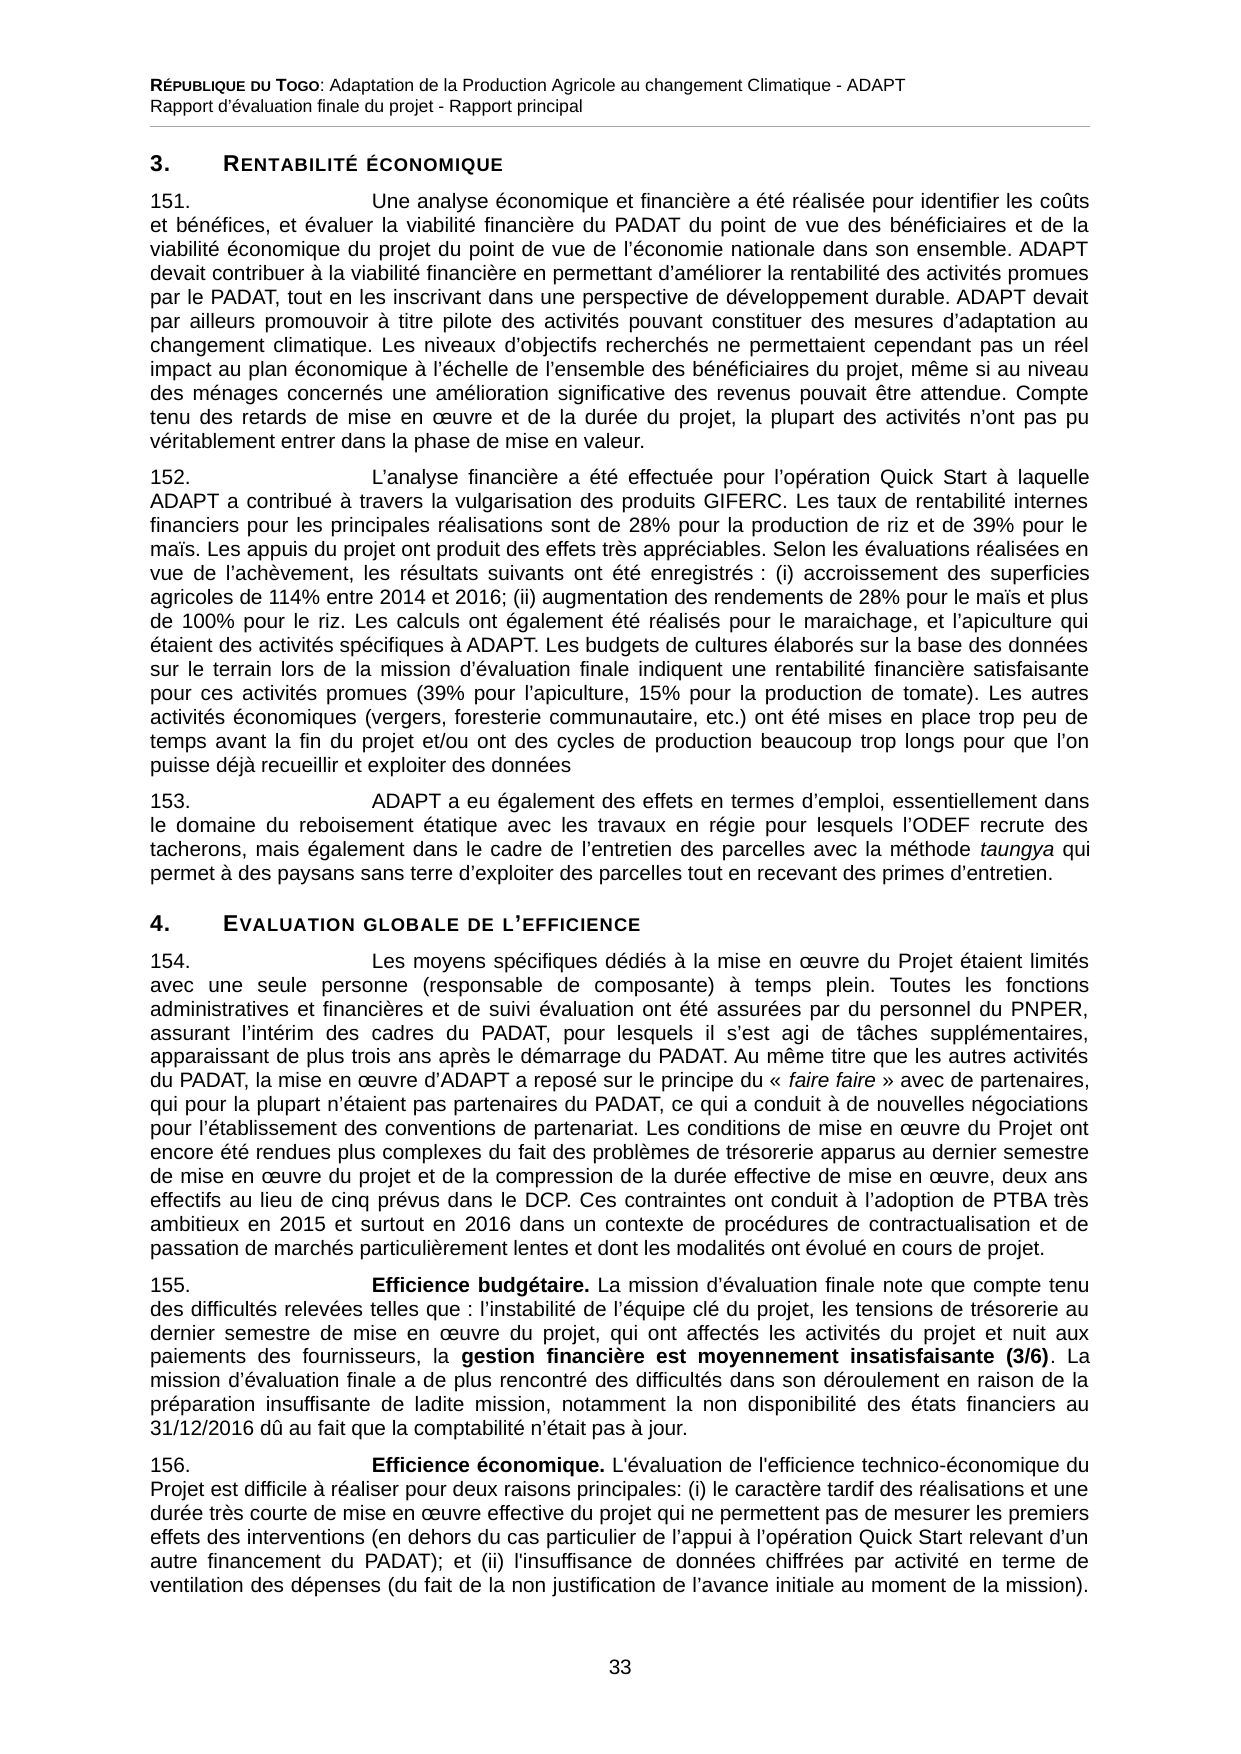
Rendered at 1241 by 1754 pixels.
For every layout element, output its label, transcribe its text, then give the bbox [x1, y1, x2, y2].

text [150, 1453, 1090, 1596]
subtitle Evaluation globale de l’efficience [150, 910, 1090, 936]
text L’analyse financière a été effectuée pour l’opération Quick Start à laquelle ADAPT a contribué à travers la vulgarisation des produits GIFERC. Les taux de rentabilité internes financiers pour les principales réalisations sont de 28% pour la production de riz et de 39% pour le maïs. Les appuis du projet ont produit des effets très appréciables. Selon les évaluations réalisées en vue de l’achèvement, les résultats suivants ont été enregistrés : (i) accroissement des superficies agricoles de 114% entre 2014 et 2016; (ii) augmentation des rendements de 28% pour le maïs et plus de 100% pour le riz. Les calculs ont également été réalisés pour le maraichage, et l’apiculture qui étaient des activités spécifiques à ADAPT. Les budgets de cultures élaborés sur la base des données sur le terrain lors de la mission d’évaluation finale indiquent une rentabilité financière satisfaisante pour ces activités promues (39% pour l’apiculture, 15% pour la production de tomate). Les autres activités économiques (vergers, foresterie communautaire, etc.) ont été mises en place trop peu de temps avant la fin du projet et/ou ont des cycles de production beaucoup trop longs pour que l’on puisse déjà recueillir et exploiter des données [150, 465, 1090, 776]
text Les moyens spécifiques dédiés à la mise en œuvre du Projet étaient limités avec une seule personne (responsable de composante) à temps plein. Toutes les fonctions administratives et financières et de suivi évaluation ont été assurées par du personnel du PNPER, assurant l’intérim des cadres du PADAT, pour lesquels il s’est agi de tâches supplémentaires, apparaissant de plus trois ans après le démarrage du PADAT. Au même titre que les autres activités du PADAT, la mise en œuvre d’ADAPT a reposé sur le principe du « faire faire » avec de partenaires, qui pour la plupart n’étaient pas partenaires du PADAT, ce qui a conduit à de nouvelles négociations pour l’établissement des conventions de partenariat. Les conditions de mise en œuvre du Projet ont encore été rendues plus complexes du fait des problèmes de trésorerie apparus au dernier semestre de mise en œuvre du projet et de la compression de la durée effective de mise en œuvre, deux ans effectifs au lieu de cinq prévus dans le DCP. Ces contraintes ont conduit à l’adoption de PTBA très ambitieux en 2015 et surtout en 2016 dans un contexte de procédures de contractualisation et de passation de marchés particulièrement lentes et dont les modalités ont évolué en cours de projet. [150, 948, 1090, 1260]
text ADAPT a eu également des effets en termes d’emploi, essentiellement dans le domaine du reboisement étatique avec les travaux en régie pour lesquels l’ODEF recrute des tacherons, mais également dans le cadre de l’entretien des parcelles avec la méthode taungya qui permet à des paysans sans terre d’exploiter des parcelles tout en recevant des primes d’entretien. [150, 789, 1090, 885]
text Une analyse économique et financière a été réalisée pour identifier les coûts et bénéfices, et évaluer la viabilité financière du PADAT du point de vue des bénéficiaires et de la viabilité économique du projet du point de vue de l’économie nationale dans son ensemble. ADAPT devait contribuer à la viabilité financière en permettant d’améliorer la rentabilité des activités promues par le PADAT, tout en les inscrivant dans une perspective de développement durable. ADAPT devait par ailleurs promouvoir à titre pilote des activités pouvant constituer des mesures d’adaptation au changement climatique. Les niveaux d’objectifs recherchés ne permettaient cependant pas un réel impact au plan économique à l’échelle de l’ensemble des bénéficiaires du projet, même si au niveau des ménages concernés une amélioration significative des revenus pouvait être attendue. Compte tenu des retards de mise en œuvre et de la durée du projet, la plupart des activités n’ont pas pu véritablement entrer dans la phase de mise en valeur. [150, 189, 1090, 452]
text Efficience budgétaire. La mission d’évaluation finale note que compte tenu des difficultés relevées telles que : l’instabilité de l’équipe clé du projet, les tensions de trésorerie au dernier semestre de mise en œuvre du projet, qui ont affectés les activités du projet et nuit aux paiements des fournisseurs, la gestion financière est moyennement insatisfaisante (3/6). La mission d’évaluation finale a de plus rencontré des difficultés dans son déroulement en raison de la préparation insuffisante de ladite mission, notamment la non disponibilité des états financiers au 31/12/2016 dû au fait que la comptabilité n’était pas à jour. [150, 1272, 1090, 1440]
subtitle Rentabilité économique [150, 150, 1090, 176]
